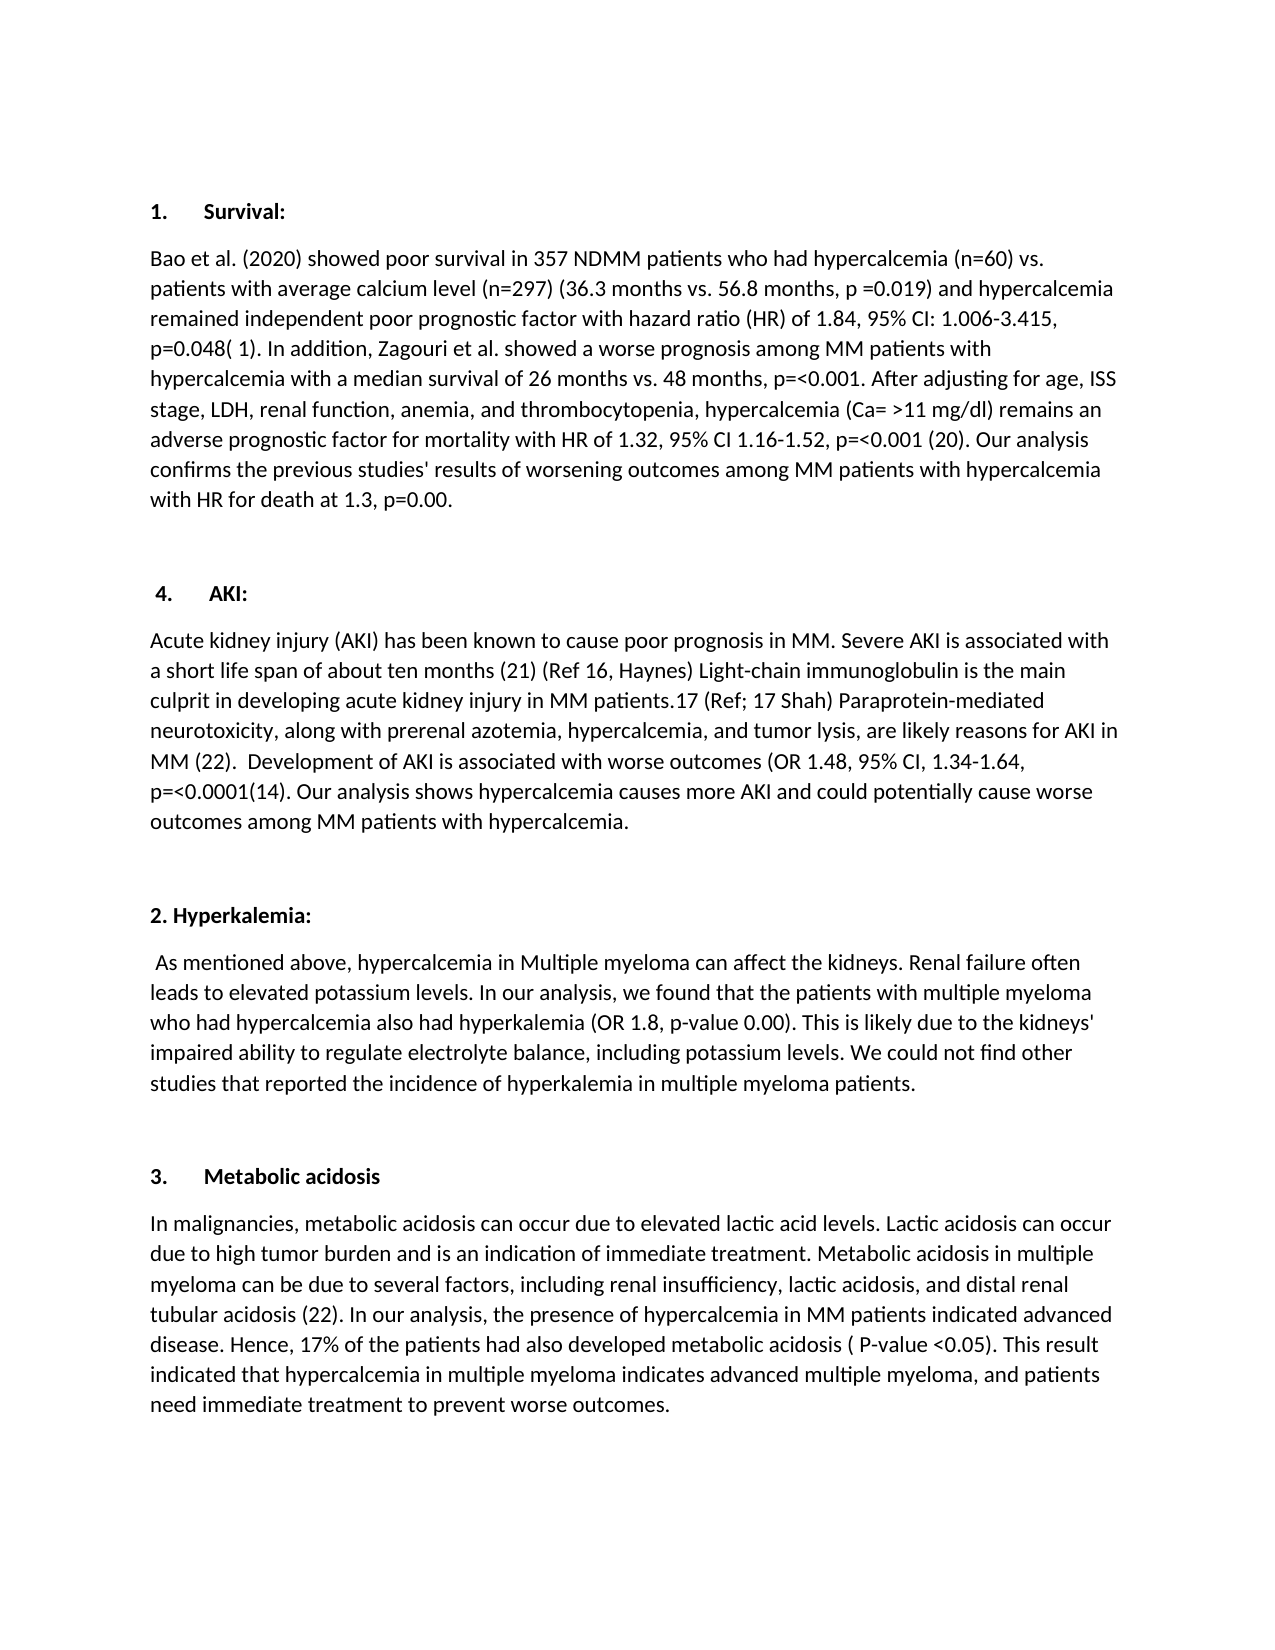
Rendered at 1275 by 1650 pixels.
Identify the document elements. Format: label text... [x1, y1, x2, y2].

text Acute kidney injury (AKI) has been known to cause poor prognosis in MM. Severe AKI is associated with a short life span of about ten months (21) (Ref 16, Haynes) Light-chain immunoglobulin is the main culprit in developing acute kidney injury in MM patients.17 (Ref; 17 Shah) Paraprotein-mediated neurotoxicity, along with prerenal azotemia, hypercalcemia, and tumor lysis, are likely reasons for AKI in MM (22). Development of AKI is associated with worse outcomes (OR 1.48, 95% CI, 1.34-1.64, p=<0.0001(14). Our analysis shows hypercalcemia causes more AKI and could potentially cause worse outcomes among MM patients with hypercalcemia. [150, 626, 1125, 835]
text 1. Survival: [150, 197, 1125, 225]
text Bao et al. (2020) showed poor survival in 357 NDMM patients who had hypercalcemia (n=60) vs. patients with average calcium level (n=297) (36.3 months vs. 56.8 months, p =0.019) and hypercalcemia remained independent poor prognostic factor with hazard ratio (HR) of 1.84, 95% CI: 1.006-3.415, p=0.048( 1). In addition, Zagouri et al. showed a worse prognosis among MM patients with hypercalcemia with a median survival of 26 months vs. 48 months, p=<0.001. After adjusting for age, ISS stage, LDH, renal function, anemia, and thrombocytopenia, hypercalcemia (Ca= >11 mg/dl) remains an adverse prognostic factor for mortality with HR of 1.32, 95% CI 1.16-1.52, p=<0.001 (20). Our analysis confirms the previous studies' results of worsening outcomes among MM patients with hypercalcemia with HR for death at 1.3, p=0.00. [150, 244, 1125, 513]
text 2. Hyperkalemia: [150, 901, 1125, 929]
text As mentioned above, hypercalcemia in Multiple myeloma can affect the kidneys. Renal failure often leads to elevated potassium levels. In our analysis, we found that the patients with multiple myeloma who had hypercalcemia also had hyperkalemia (OR 1.8, p-value 0.00). This is likely due to the kidneys' impaired ability to regulate electrolyte balance, including potassium levels. We could not find other studies that reported the incidence of hyperkalemia in multiple myeloma patients. [150, 948, 1125, 1097]
text In malignancies, metabolic acidosis can occur due to elevated lactic acid levels. Lactic acidosis can occur due to high tumor burden and is an indication of immediate treatment. Metabolic acidosis in multiple myeloma can be due to several factors, including renal insufficiency, lactic acidosis, and distal renal tubular acidosis (22). In our analysis, the presence of hypercalcemia in MM patients indicated advanced disease. Hence, 17% of the patients had also developed metabolic acidosis ( P-value <0.05). This result indicated that hypercalcemia in multiple myeloma indicates advanced multiple myeloma, and patients need immediate treatment to prevent worse outcomes. [150, 1209, 1125, 1419]
text 3. Metabolic acidosis [150, 1162, 1125, 1191]
text 4. AKI: [150, 579, 1125, 607]
